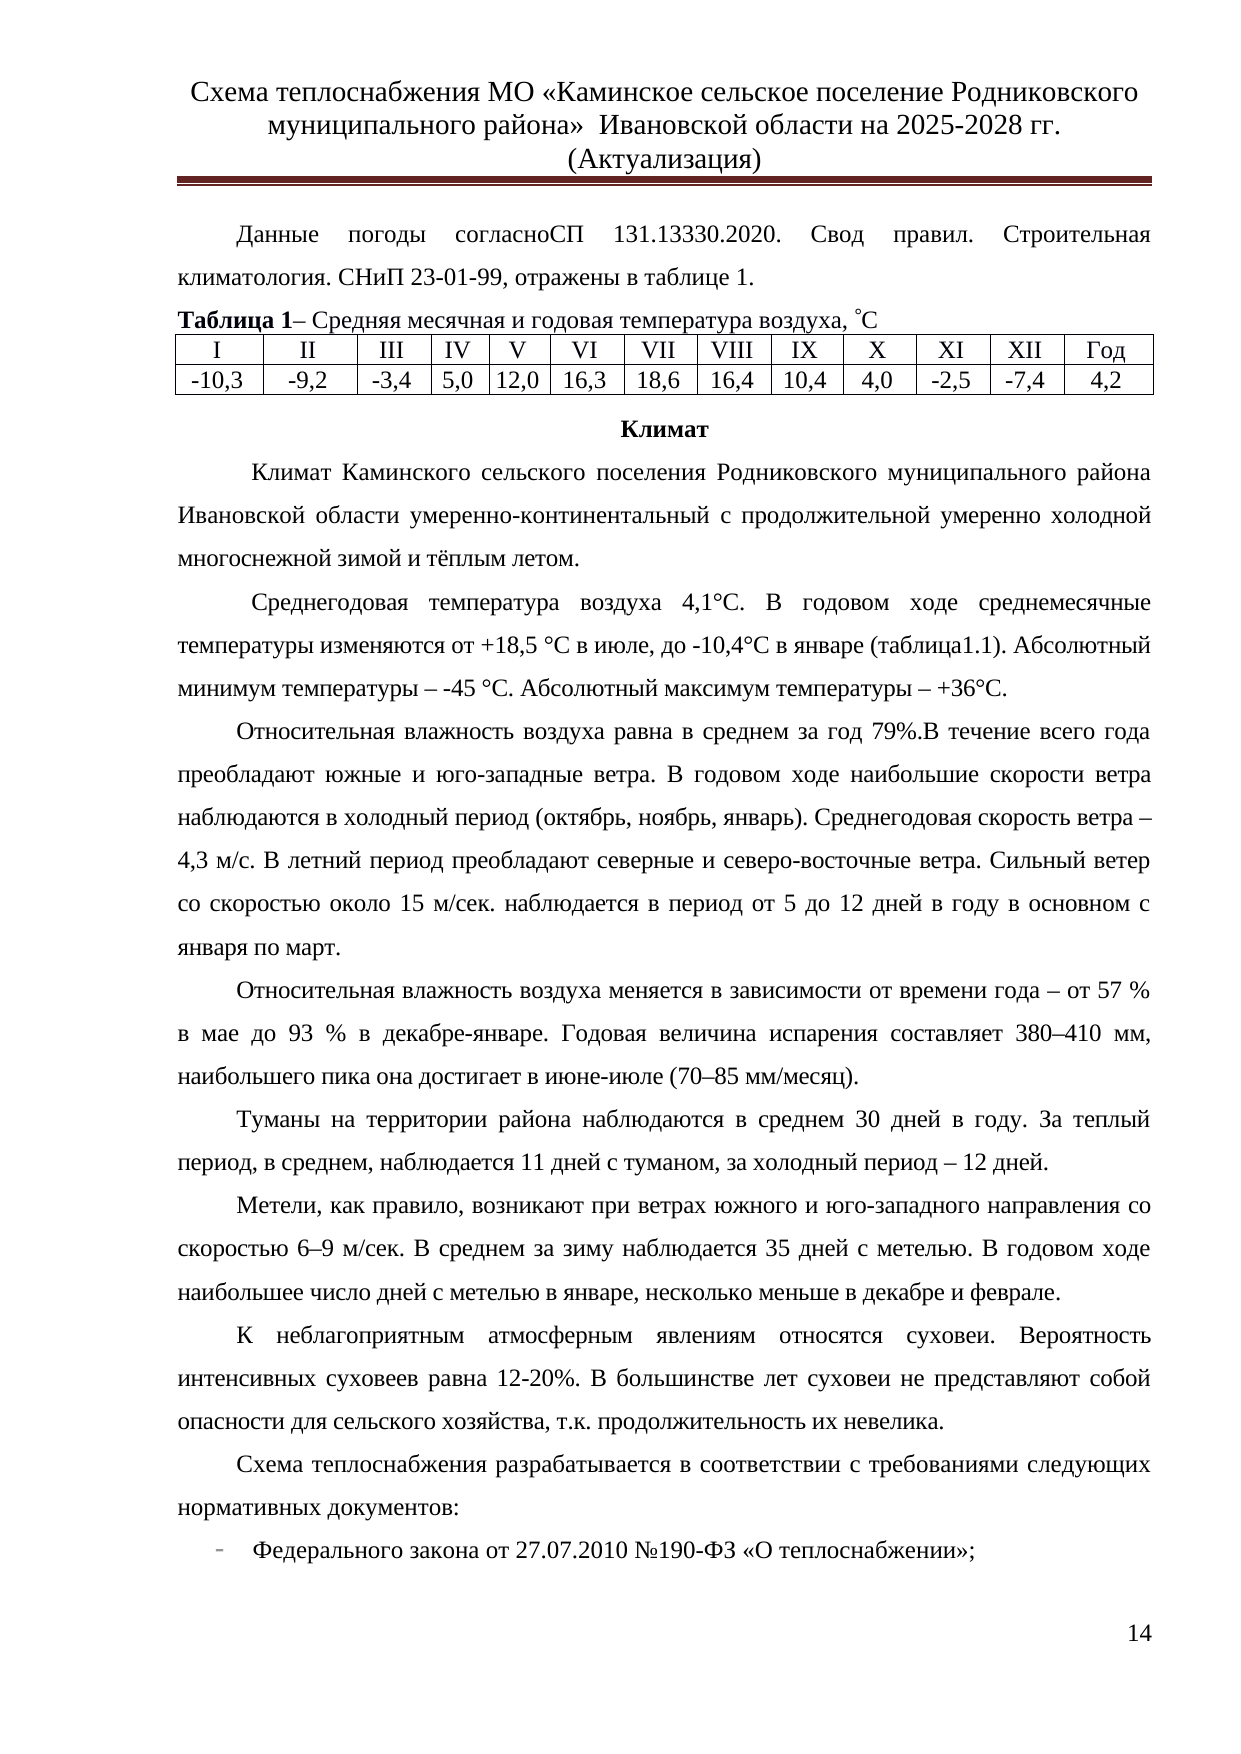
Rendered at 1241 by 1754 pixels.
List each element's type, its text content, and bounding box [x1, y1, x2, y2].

table_cell 16,3 [551, 365, 624, 394]
table_header VIII [698, 335, 771, 364]
table_header V [490, 335, 550, 364]
table_header II [264, 335, 357, 364]
table_header X [844, 335, 916, 364]
table_header IX [772, 335, 843, 364]
text Таблица 1– Средняя месячная и годовая температура воздуха, С [177, 306, 1152, 334]
table_cell 10,4 [772, 365, 843, 394]
text Климат [177, 414, 1152, 443]
text Относительная влажность воздуха равна в среднем за год 79%.В течение всего года преобладают южные и юго-западные ветра. В годовом ходе наибольшие скорости ветра наблюдаются в холодный период (октябрь, ноябрь, январь). Среднегодовая скорость ветра – 4,3 м/с. В летний период преобладают северные и северо-восточные ветра. Сильный ветер со скоростью около 15 м/сек. наблюдается в период от 5 до 12 дней в году в основном с января по март. [177, 716, 1152, 960]
table_cell 18,6 [625, 365, 697, 394]
table_cell -2,5 [917, 365, 990, 394]
table_cell 12,0 [490, 365, 550, 394]
table_cell 5,0 [432, 365, 489, 394]
text Климат Каминского сельского поселения Родниковского муниципального района Ивановской области умеренно-континентальный с продолжительной умеренно холодной многоснежной зимой и тёплым летом. [177, 457, 1152, 572]
table_header III [358, 335, 431, 364]
table_header VII [625, 335, 697, 364]
text Данные погоды согласноСП 131.13330.2020. Свод правил. Строительная климатология. СНиП 23-01-99, отражены в таблице 1. [177, 219, 1152, 291]
table_header XII [991, 335, 1064, 364]
table_cell -3,4 [358, 365, 431, 394]
table_cell 4,0 [844, 365, 916, 394]
text Туманы на территории района наблюдаются в среднем 30 дней в году. За теплый период, в среднем, наблюдается 11 дней с туманом, за холодный период – 12 дней. [177, 1104, 1152, 1176]
text Относительная влажность воздуха меняется в зависимости от времени года – от 57 % в мае до 93 % в декабре-январе. Годовая величина испарения составляет 380–410 мм, наибольшего пика она достигает в июне-июле (70–85 мм/месяц). [177, 975, 1152, 1090]
table_header XI [917, 335, 990, 364]
table_cell -9,2 [264, 365, 357, 394]
table_cell -7,4 [991, 365, 1064, 394]
table_cell 4,2 [1065, 365, 1153, 394]
text Среднегодовая температура воздуха 4,1°С. В годовом ходе среднемесячные температуры изменяются от +18,5 °С в июле, до -10,4°С в январе (таблица1.1). Абсолютный минимум температуры – -45 °С. Абсолютный максимум температуры – +36°С. [177, 587, 1152, 702]
text Схема теплоснабжения разрабатывается в соответствии с требованиями следующих нормативных документов: [177, 1449, 1152, 1521]
table_cell -10,3 [176, 365, 263, 394]
table_cell 16,4 [698, 365, 771, 394]
text К неблагоприятным атмосферным явлениям относятся суховеи. Вероятность интенсивных суховеев равна 12-20%. В большинстве лет суховеи не представляют собой опасности для сельского хозяйства, т.к. продолжительность их невелика. [177, 1320, 1152, 1435]
table_header IV [432, 335, 489, 364]
table_header I [176, 335, 263, 364]
text Метели, как правило, возникают при ветрах южного и юго-западного направления со скоростью 6–9 м/сек. В среднем за зиму наблюдается 35 дней с метелью. В годовом ходе наибольшее число дней с метелью в январе, несколько меньше в декабре и феврале. [177, 1190, 1152, 1305]
table_header Год [1065, 335, 1153, 364]
table_header VI [551, 335, 624, 364]
list Федерального закона от 27.07.2010 №190-ФЗ «О теплоснабжении»; [215, 1535, 1152, 1565]
